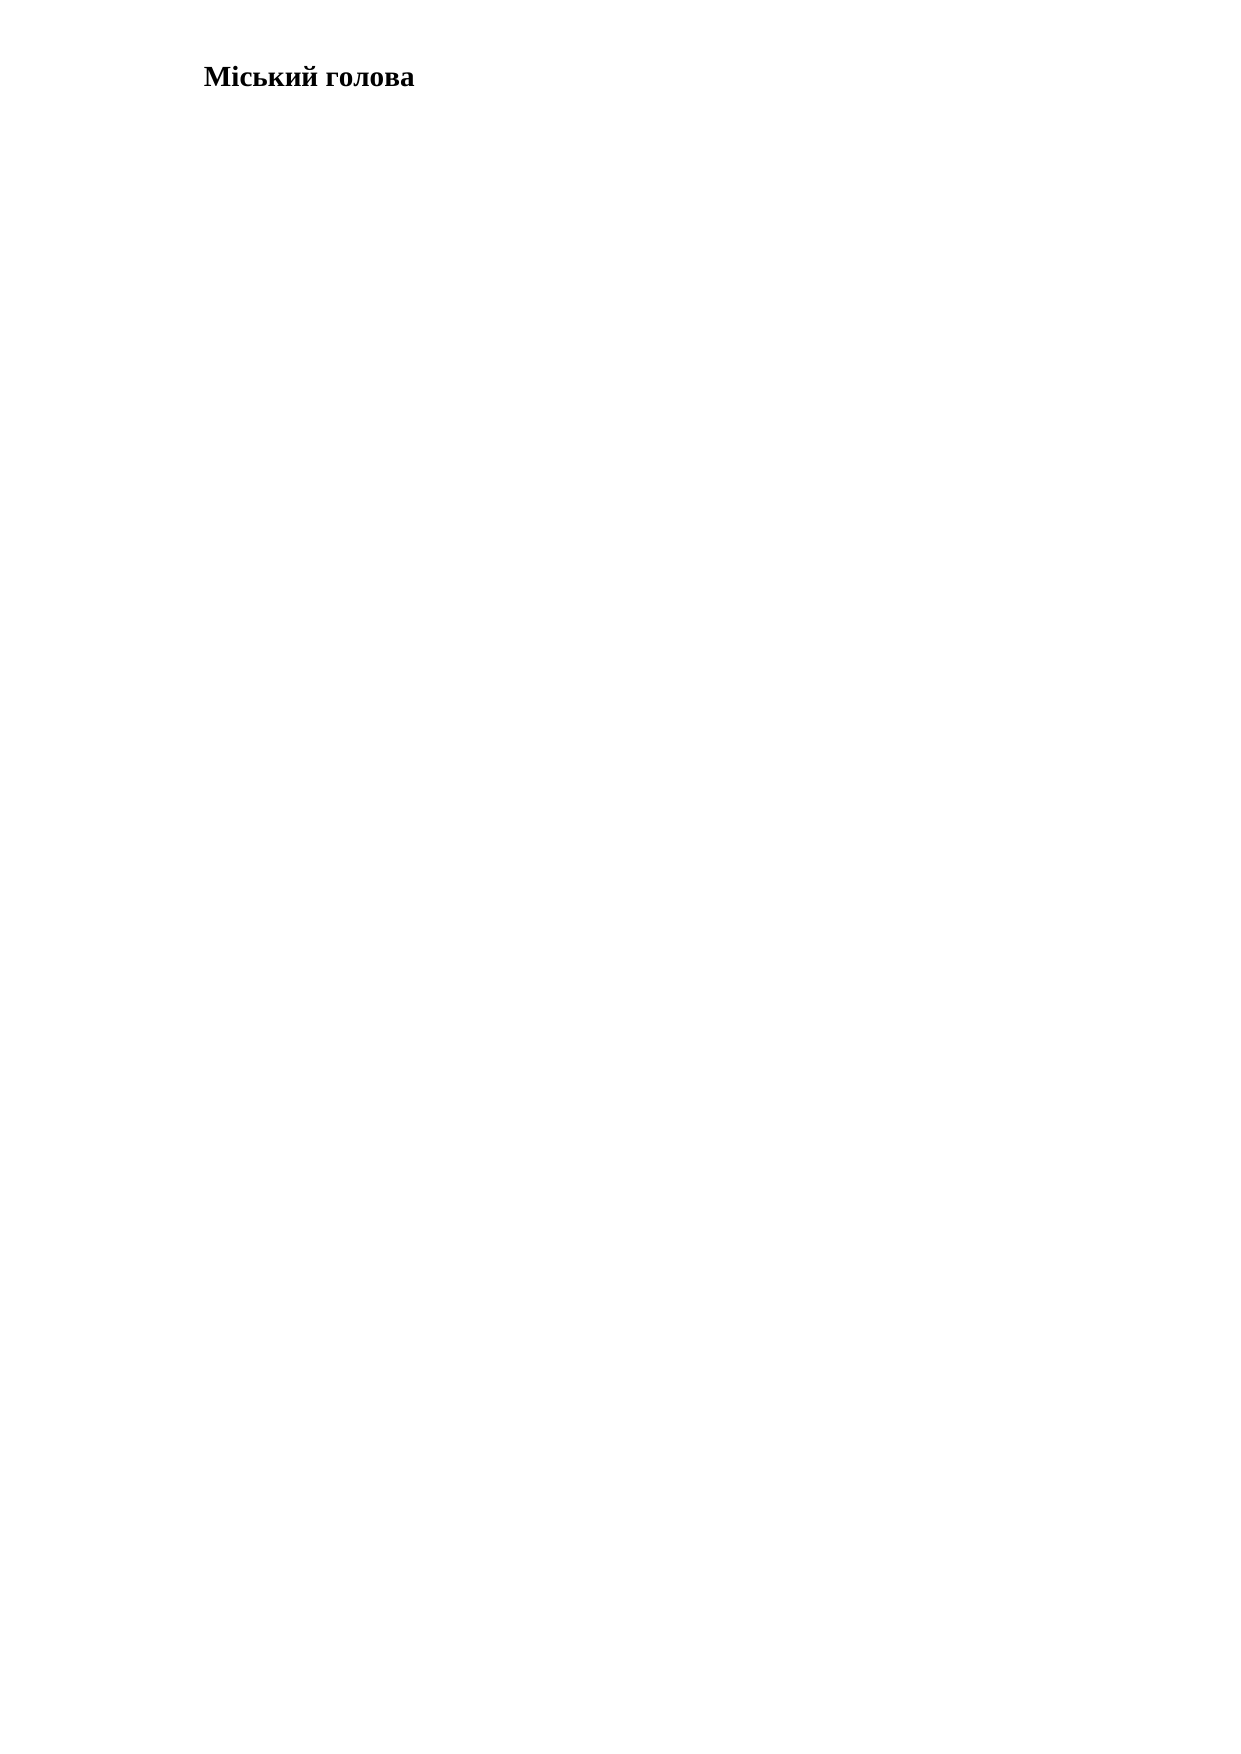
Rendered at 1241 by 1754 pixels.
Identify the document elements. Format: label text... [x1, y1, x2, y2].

text Міський голова [130, 59, 1134, 93]
